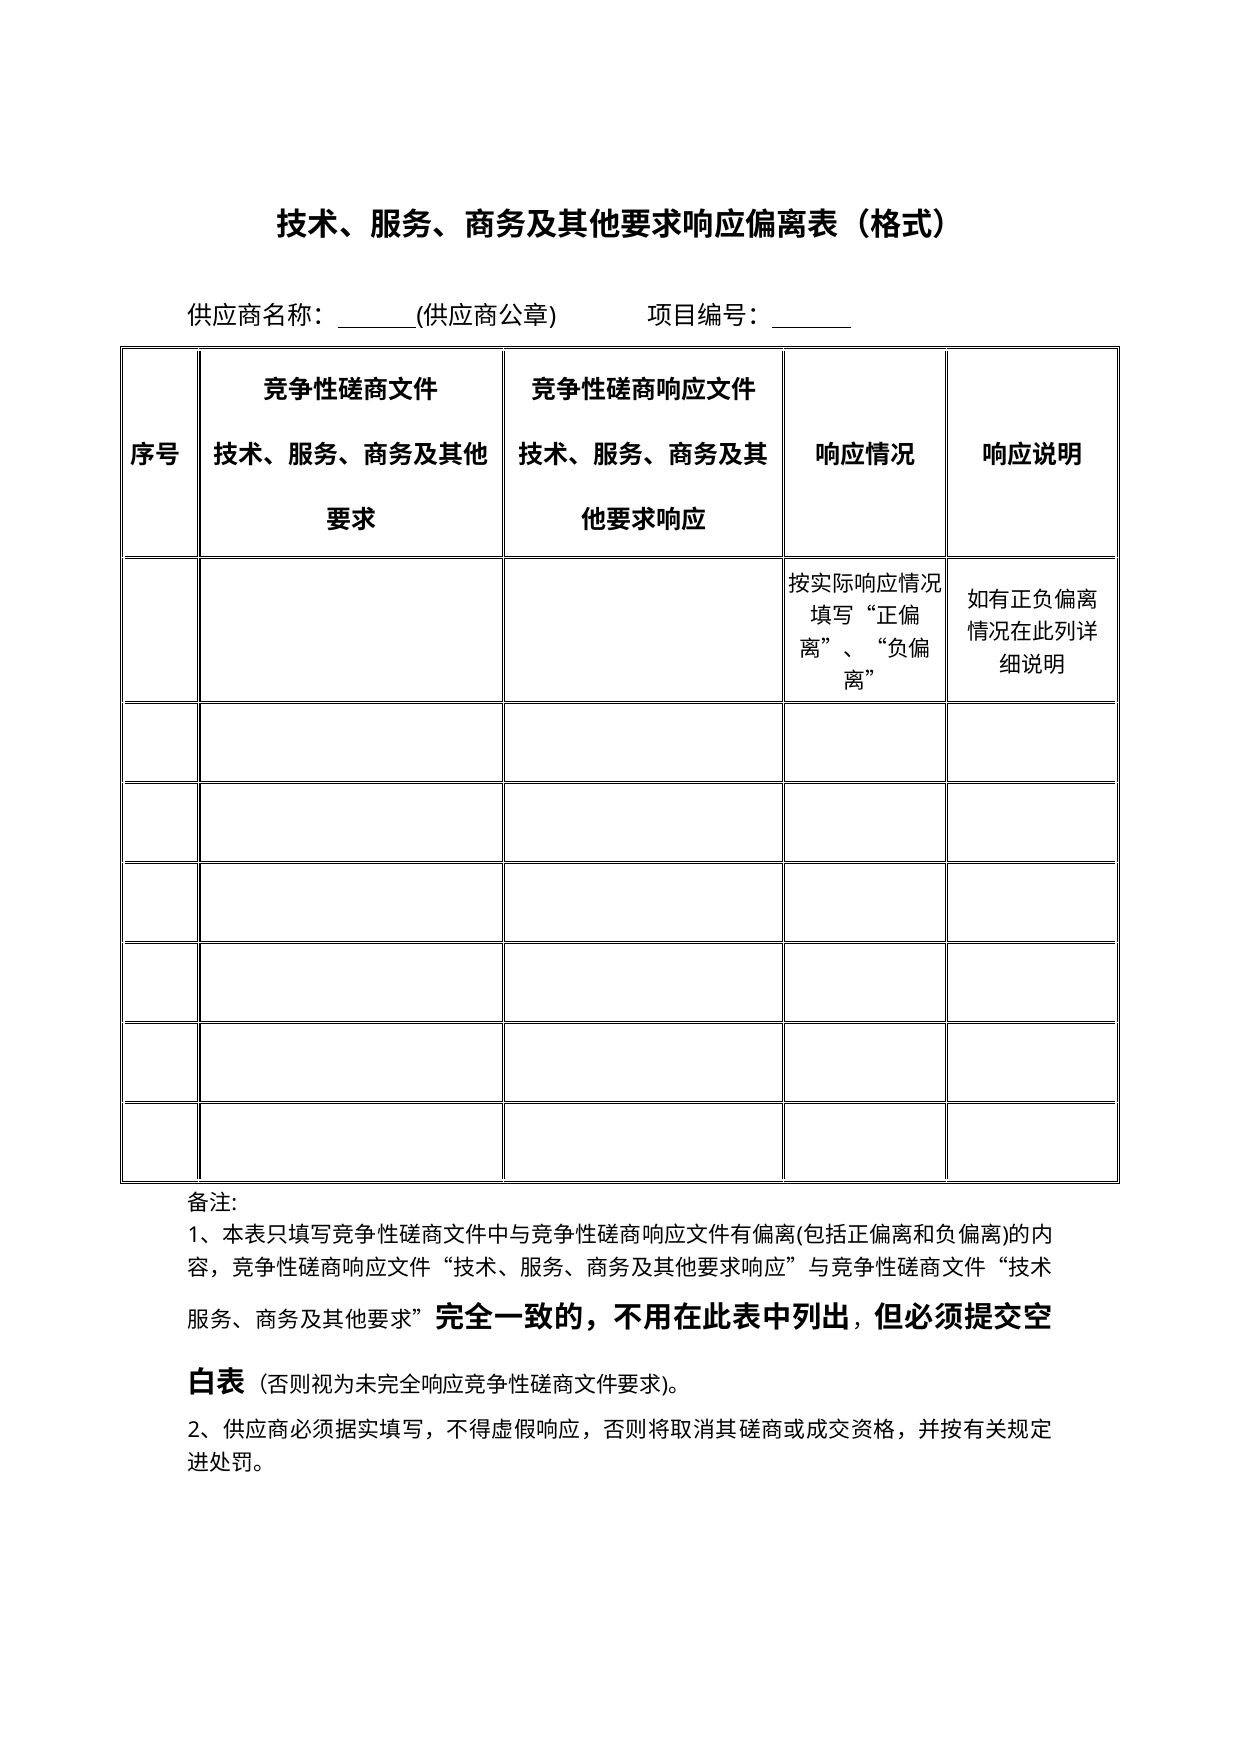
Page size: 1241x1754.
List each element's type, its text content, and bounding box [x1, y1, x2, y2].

table_cell [122, 941, 199, 1021]
table_cell [785, 704, 945, 781]
table_cell [505, 559, 782, 701]
table_cell [946, 701, 1118, 781]
table_header 响应说明 [946, 349, 1117, 556]
table_cell [946, 861, 1118, 941]
table_cell [505, 944, 782, 1021]
text 1、本表只填写竞争性磋商文件中与竞争性磋商响应文件有偏离(包括正偏离和负偏离)的内容，竞争性磋商响应文件“技术、服务、商务及其他要求响应”与竞争性磋商文件“技术、服务、商务及其他要求”完全一致的，不用在此表中列出，但必须提交空白表（否则视为未完全响应竞争性磋商文件要求)。 [187, 1217, 1053, 1412]
table_cell [122, 1021, 199, 1101]
table_cell [946, 941, 1118, 1021]
text 备注: [187, 1184, 1053, 1217]
table_cell [505, 1024, 782, 1101]
table_cell [201, 559, 502, 701]
table_header 竞争性磋商响应文件 技术、服务、商务及其他要求响应 [503, 347, 784, 556]
table_cell [201, 704, 502, 781]
table_cell [122, 701, 199, 781]
table_header 响应情况 [784, 349, 946, 556]
table_cell [122, 1101, 199, 1181]
text 技术、服务、商务及其他要求响应偏离表（格式） [187, 189, 1053, 254]
table_cell [946, 1021, 1118, 1101]
table_cell [946, 1101, 1118, 1181]
table_cell [505, 864, 782, 941]
text 供应商名称： (供应商公章) 项目编号： [187, 281, 1053, 346]
table_cell [201, 784, 502, 861]
table_cell [785, 784, 945, 861]
table_cell [201, 864, 502, 941]
table_cell [505, 784, 782, 861]
table_cell [503, 1101, 784, 1181]
table_cell [785, 1024, 945, 1101]
table_header 竞争性磋商文件 技术、服务、商务及其他要求 [199, 349, 503, 556]
table_cell [784, 1104, 946, 1181]
table_cell 按实际响应情况填写“正偏离”、“负偏离” [785, 559, 945, 701]
text 2、供应商必须据实填写，不得虚假响应，否则将取消其磋商或成交资格，并按有关规定进处罚。 [187, 1412, 1053, 1477]
table_cell [505, 704, 782, 781]
table_cell [122, 556, 199, 701]
table_cell [201, 1024, 502, 1101]
table_cell [201, 944, 502, 1021]
table_cell [122, 781, 199, 861]
table_cell [785, 864, 945, 941]
table_cell [785, 944, 945, 1021]
table_cell 如有正负偏离情况在此列详细说明 [946, 556, 1118, 701]
table_cell [122, 861, 199, 941]
table_cell [199, 1104, 503, 1181]
table_header 序号 [122, 347, 199, 556]
table_cell [946, 781, 1118, 861]
